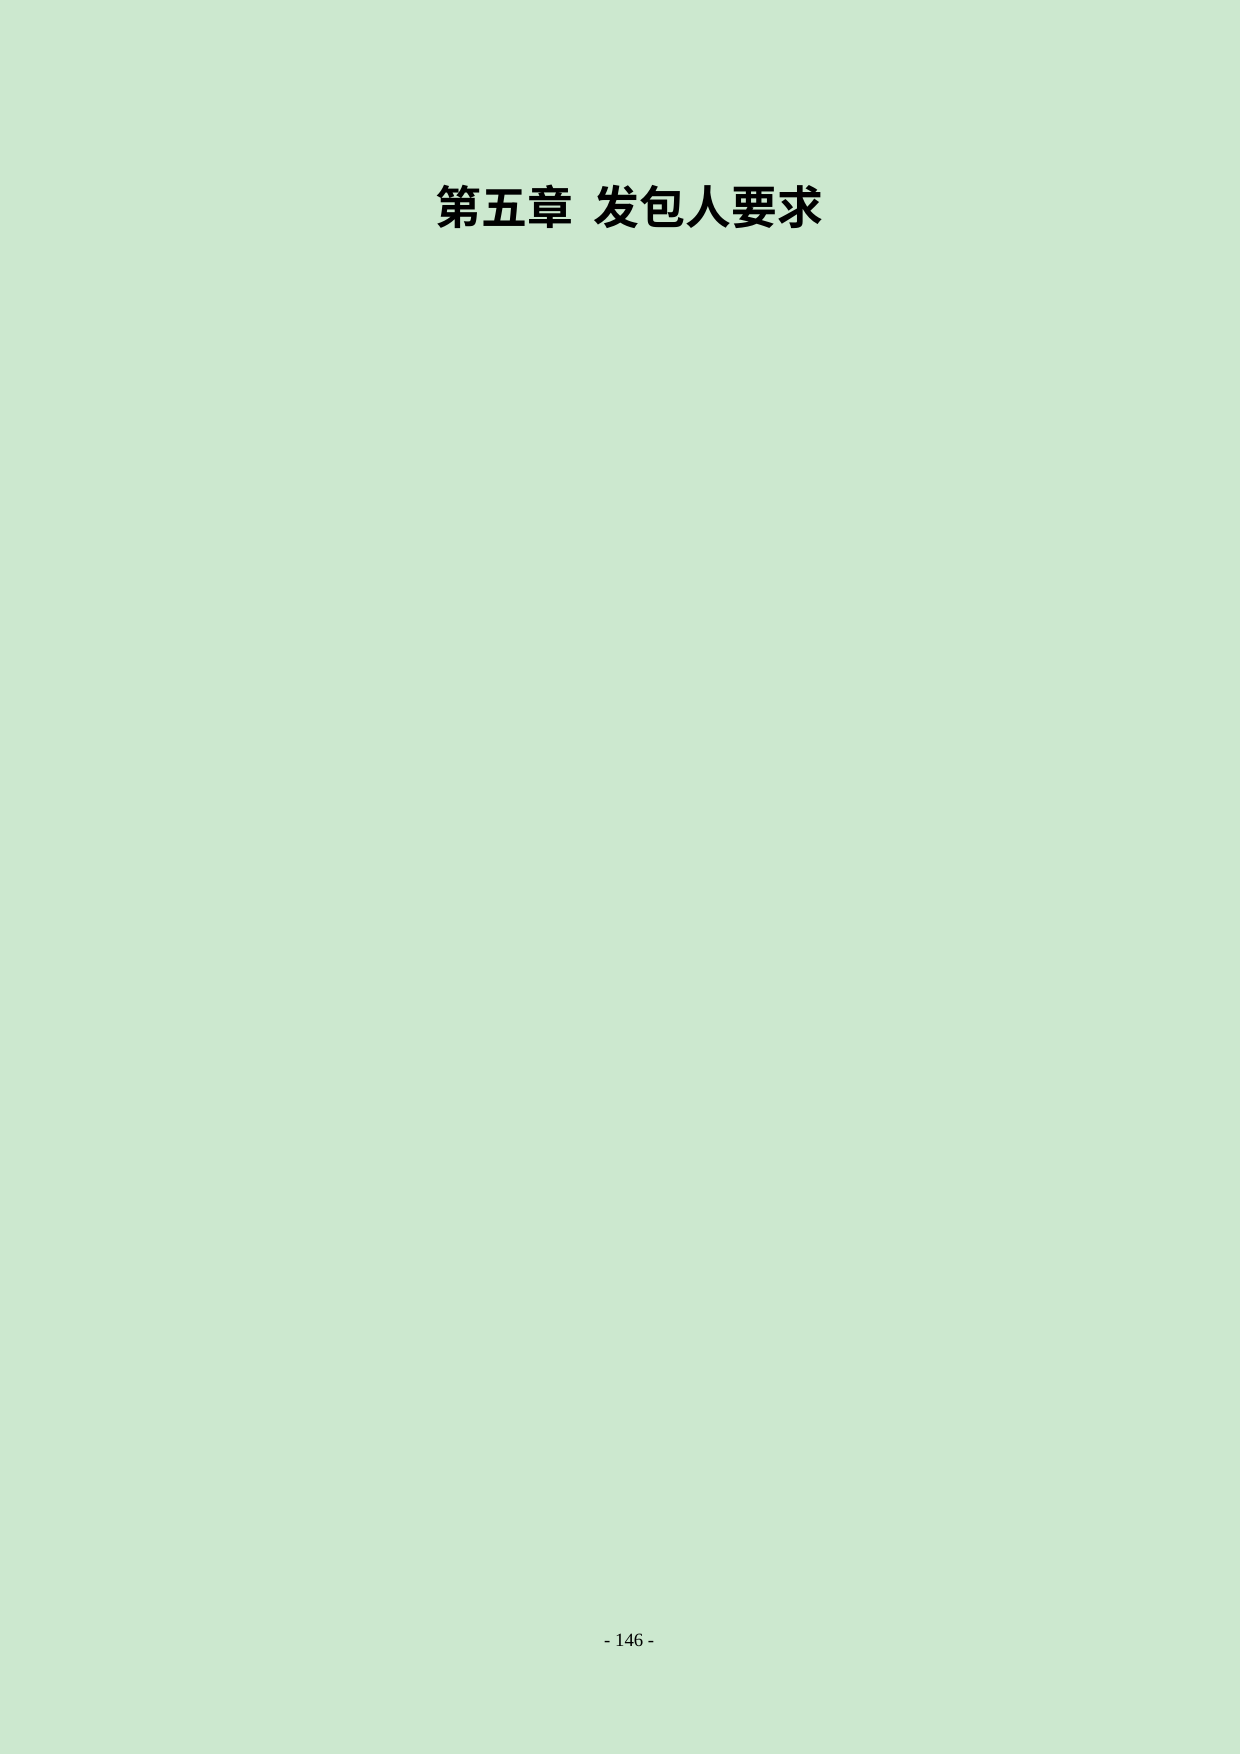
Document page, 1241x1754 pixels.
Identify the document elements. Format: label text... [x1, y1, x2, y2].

subtitle 第五章 发包人要求 [136, 171, 1122, 238]
